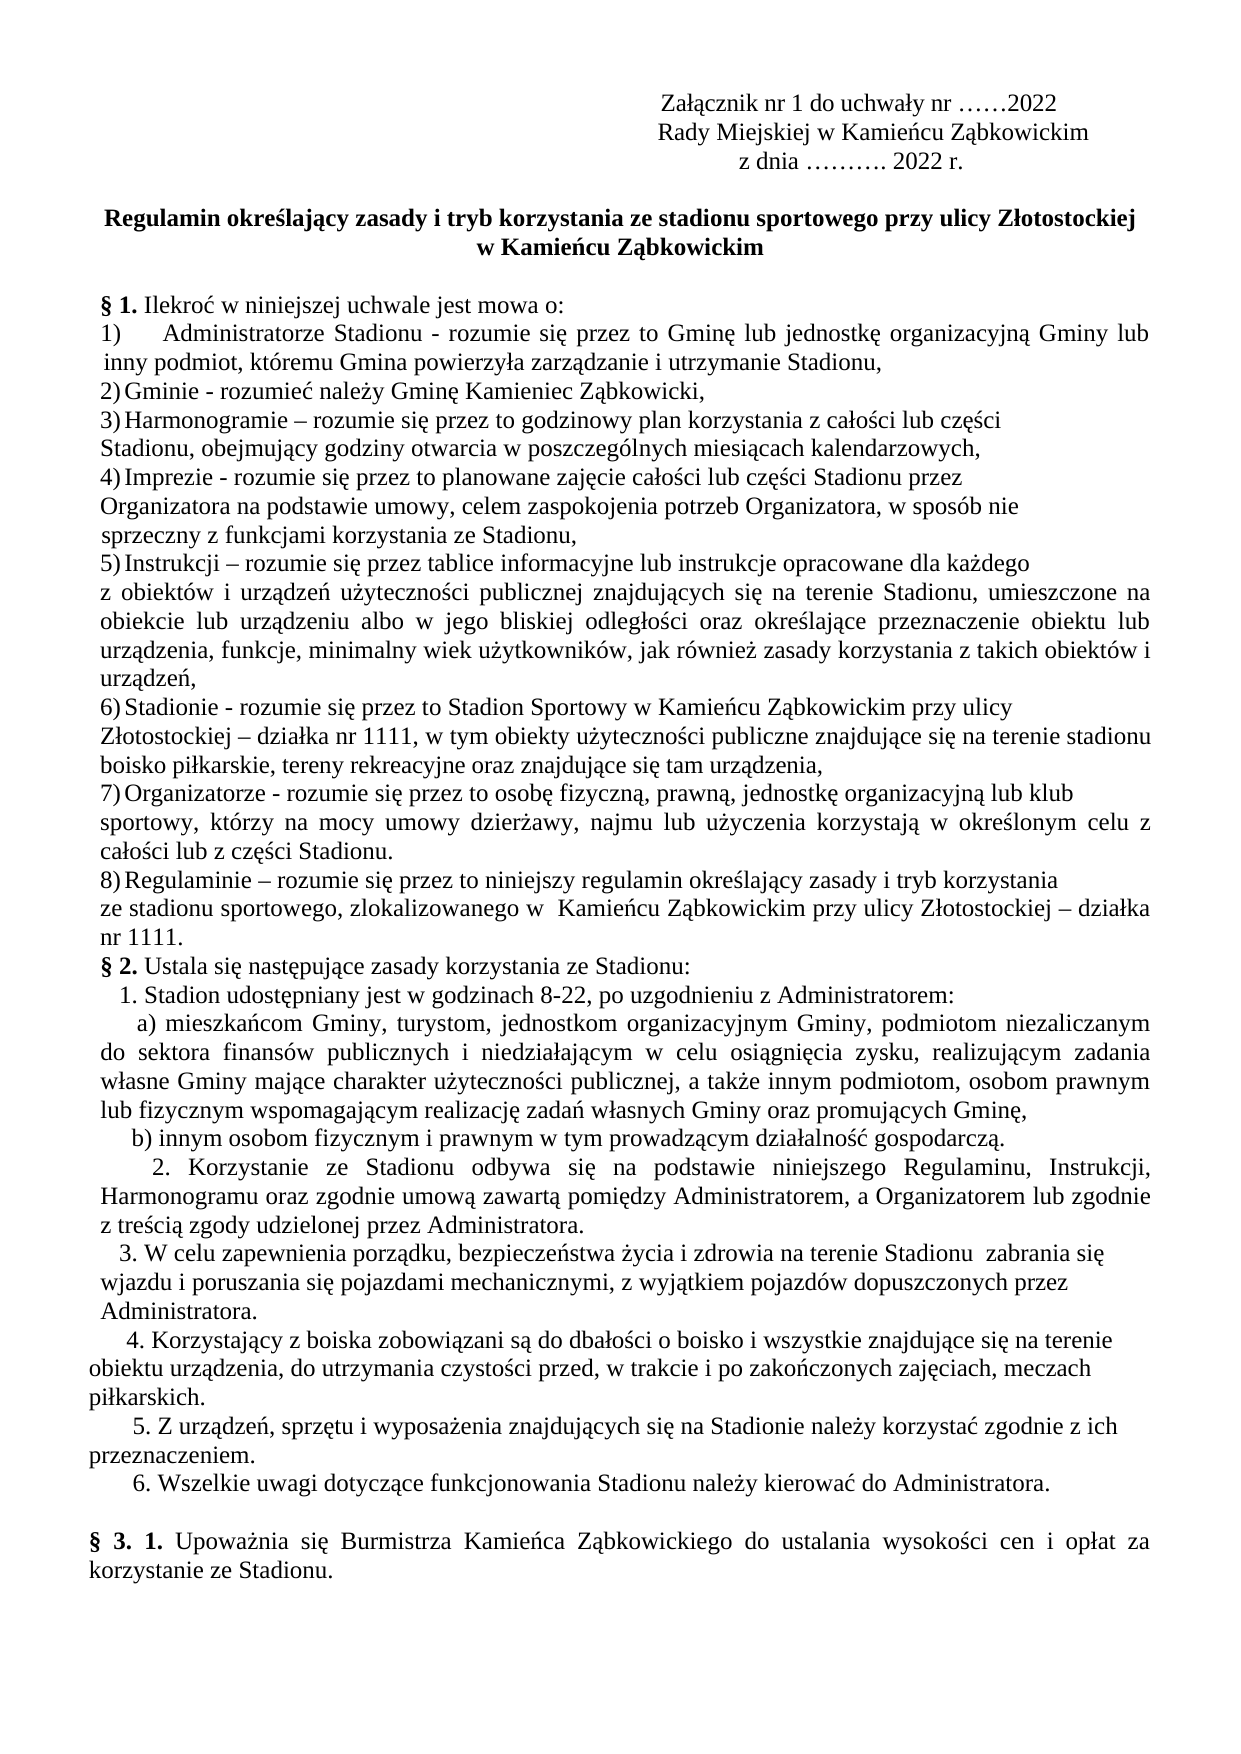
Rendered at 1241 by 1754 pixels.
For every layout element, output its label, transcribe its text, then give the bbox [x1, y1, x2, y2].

text 3. W celu zapewnienia porządku, bezpieczeństwa życia i zdrowia na terenie Stadionu zabrania się wjazdu i poruszania się pojazdami mechanicznymi, z wyjątkiem pojazdów dopuszczonych przez Administratora. [100, 1238, 1152, 1325]
list Administratorze Stadionu - rozumie się przez to Gminę lub jednostkę organizacyjną Gminy lub inny podmiot, któremu Gmina powierzyła zarządzanie i utrzymanie Stadionu, [100, 318, 1151, 376]
text z dnia ………. 2022 r. [88, 146, 1157, 175]
text § 2. Ustala się następujące zasady korzystania ze Stadionu: [100, 951, 1152, 980]
text Złotostockiej – działka nr 1111, w tym obiekty użyteczności publiczne znajdujące się na terenie stadionu boisko piłkarskie, tereny rekreacyjne oraz znajdujące się tam urządzenia, [100, 721, 1152, 778]
text Rady Miejskiej w Kamieńcu Ząbkowickim [88, 117, 1157, 146]
text 5. Z urządzeń, sprzętu i wyposażenia znajdujących się na Stadionie należy korzystać zgodnie z ich przeznaczeniem. [88, 1411, 1152, 1468]
list Imprezie - rozumie się przez to planowane zajęcie całości lub części Stadionu przez [100, 462, 1152, 491]
list Organizatorze - rozumie się przez to osobę fizyczną, prawną, jednostkę organizacyjną lub klub [100, 778, 1152, 807]
text Regulamin określający zasady i tryb korzystania ze stadionu sportowego przy ulicy Złotostockiej w Kamieńcu Ząbkowickim [88, 203, 1152, 261]
text 4. Korzystający z boiska zobowiązani są do dbałości o boisko i wszystkie znajdujące się na terenie obiektu urządzenia, do utrzymania czystości przed, w trakcie i po zakończonych zajęciach, meczach piłkarskich. [88, 1325, 1152, 1411]
text Stadionu, obejmujący godziny otwarcia w poszczególnych miesiącach kalendarzowych, [100, 433, 1152, 462]
list Harmonogramie – rozumie się przez to godzinowy plan korzystania z całości lub części [100, 405, 1152, 433]
text § 1. Ilekroć w niniejszej uchwale jest mowa o: [100, 290, 1152, 318]
list Stadionie - rozumie się przez to Stadion Sportowy w Kamieńcu Ząbkowickim przy ulicy [100, 692, 1152, 721]
text Załącznik nr 1 do uchwały nr ……2022 [88, 88, 1157, 117]
list Instrukcji – rozumie się przez tablice informacyjne lub instrukcje opracowane dla każdego [100, 548, 1152, 577]
text sprzeczny z funkcjami korzystania ze Stadionu, [88, 520, 1152, 548]
text 2. Korzystanie ze Stadionu odbywa się na podstawie niniejszego Regulaminu, Instrukcji, Harmonogramu oraz zgodnie umową zawartą pomiędzy Administratorem, a Organizatorem lub zgodnie z treścią zgody udzielonej przez Administratora. [100, 1152, 1152, 1238]
text sportowy, którzy na mocy umowy dzierżawy, najmu lub użyczenia korzystają w określonym celu z całości lub z części Stadionu. [100, 807, 1152, 865]
text 1. Stadion udostępniany jest w godzinach 8-22, po uzgodnieniu z Administratorem: [100, 980, 1152, 1008]
text b) innym osobom fizycznym i prawnym w tym prowadzącym działalność gospodarczą. [100, 1123, 1152, 1152]
text a) mieszkańcom Gminy, turystom, jednostkom organizacyjnym Gminy, podmiotom niezaliczanym do sektora finansów publicznych i niedziałającym w celu osiągnięcia zysku, realizującym zadania własne Gminy mające charakter użyteczności publicznej, a także innym podmiotom, osobom prawnym lub fizycznym wspomagającym realizację zadań własnych Gminy oraz promujących Gminę, [100, 1008, 1152, 1123]
list Gminie - rozumieć należy Gminę Kamieniec Ząbkowicki, [100, 376, 1152, 405]
list Regulaminie – rozumie się przez to niniejszy regulamin określający zasady i tryb korzystania [100, 865, 1152, 893]
text § 3. 1. Upoważnia się Burmistrza Kamieńca Ząbkowickiego do ustalania wysokości cen i opłat za korzystanie ze Stadionu. [88, 1526, 1152, 1583]
text z obiektów i urządzeń użyteczności publicznej znajdujących się na terenie Stadionu, umieszczone na obiekcie lub urządzeniu albo w jego bliskiej odległości oraz określające przeznaczenie obiektu lub urządzenia, funkcje, minimalny wiek użytkowników, jak również zasady korzystania z takich obiektów i urządzeń, [100, 577, 1152, 692]
text ze stadionu sportowego, zlokalizowanego w Kamieńcu Ząbkowickim przy ulicy Złotostockiej – działka nr 1111. [100, 893, 1152, 951]
text Organizatora na podstawie umowy, celem zaspokojenia potrzeb Organizatora, w sposób nie [100, 491, 1152, 520]
text 6. Wszelkie uwagi dotyczące funkcjonowania Stadionu należy kierować do Administratora. [88, 1468, 1152, 1497]
